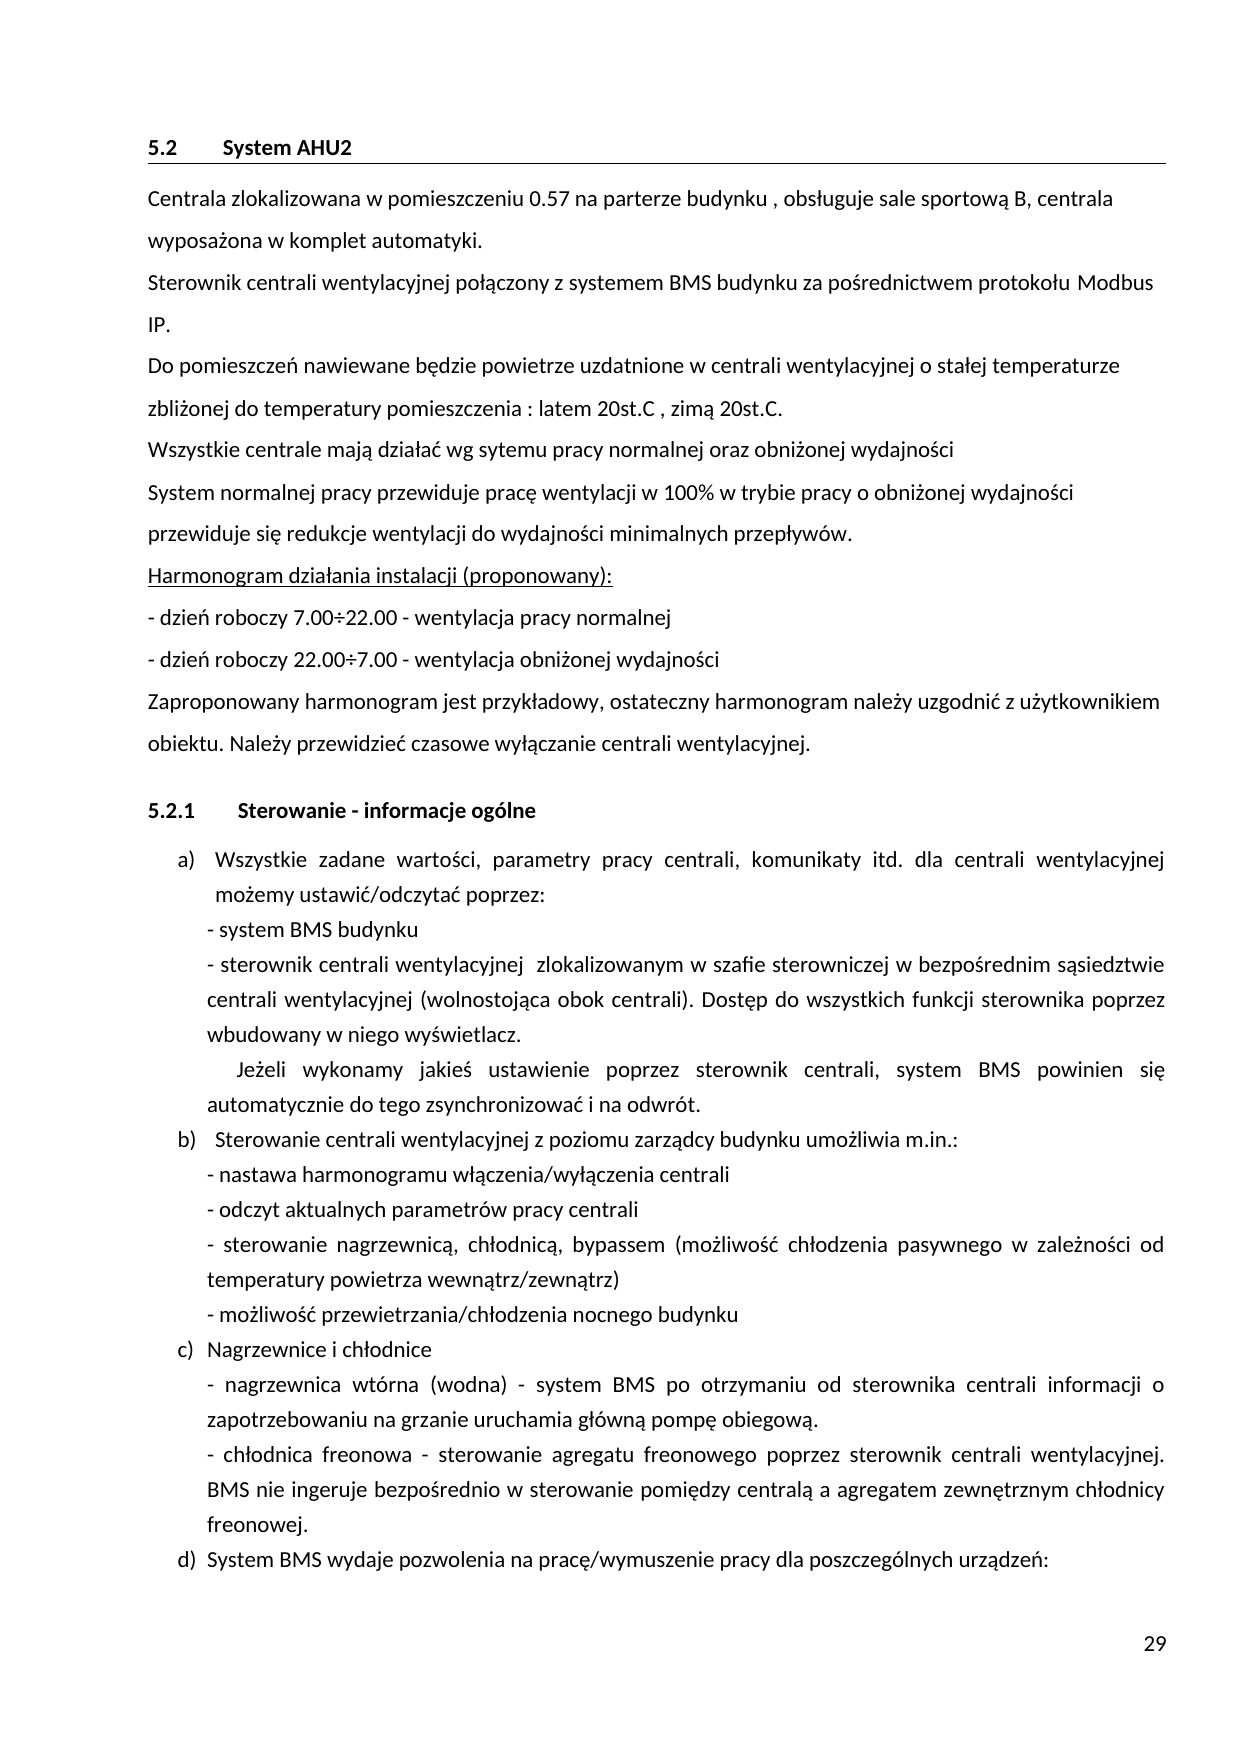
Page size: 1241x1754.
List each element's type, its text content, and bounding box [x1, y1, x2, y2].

list Sterowanie centrali wentylacyjnej z poziomu zarządcy budynku umożliwia m.in.: [177, 1125, 1166, 1153]
text - sterownik centrali wentylacyjnej zlokalizowanym w szafie sterowniczej w bezpośrednim sąsiedztwie centrali wentylacyjnej (wolnostojąca obok centrali). Dostęp do wszystkich funkcji sterownika poprzez wbudowany w niego wyświetlacz. [207, 950, 1166, 1048]
list Nagrzewnice i chłodnice [177, 1335, 1166, 1363]
text Do pomieszczeń nawiewane będzie powietrze uzdatnione w centrali wentylacyjnej o stałej temperaturze zbliżonej do temperatury pomieszczenia : latem 20st.C , zimą 20st.C. [148, 352, 1166, 422]
text - dzień roboczy 22.00÷7.00 - wentylacja obniżonej wydajności [148, 646, 1166, 673]
text System normalnej pracy przewiduje pracę wentylacji w 100% w trybie pracy o obniżonej wydajności przewiduje się redukcje wentylacji do wydajności minimalnych przepływów. [148, 478, 1166, 548]
text - możliwość przewietrzania/chłodzenia nocnego budynku [207, 1300, 1166, 1328]
subtitle System AHU2 [148, 133, 1166, 163]
text - odczyt aktualnych parametrów pracy centrali [207, 1195, 1166, 1223]
text Zaproponowany harmonogram jest przykładowy, ostateczny harmonogram należy uzgodnić z użytkownikiem obiektu. Należy przewidzieć czasowe wyłączanie centrali wentylacyjnej. [148, 687, 1166, 757]
text Harmonogram działania instalacji (proponowany): [148, 562, 1166, 589]
text - nastawa harmonogramu włączenia/wyłączenia centrali [207, 1160, 1166, 1188]
subtitle Sterowanie - informacje ogólne [148, 796, 1166, 824]
list System BMS wydaje pozwolenia na pracę/wymuszenie pracy dla poszczególnych urządzeń: [177, 1545, 1166, 1573]
text Centrala zlokalizowana w pomieszczeniu 0.57 na parterze budynku , obsługuje sale sportową B, centrala wyposażona w komplet automatyki. [148, 184, 1166, 254]
list Wszystkie zadane wartości, parametry pracy centrali, komunikaty itd. dla centrali wentylacyjnej możemy ustawić/odczytać poprzez: [177, 845, 1166, 908]
text - sterowanie nagrzewnicą, chłodnicą, bypassem (możliwość chłodzenia pasywnego w zależności od temperatury powietrza wewnątrz/zewnątrz) [207, 1230, 1166, 1293]
text Wszystkie centrale mają działać wg sytemu pracy normalnej oraz obniżonej wydajności [148, 436, 1166, 464]
text - system BMS budynku [207, 915, 1166, 943]
text Sterownik centrali wentylacyjnej połączony z systemem BMS budynku za pośrednictwem protokołu Modbus IP. [148, 268, 1166, 338]
text - dzień roboczy 7.00÷22.00 - wentylacja pracy normalnej [148, 603, 1166, 632]
text - nagrzewnica wtórna (wodna) - system BMS po otrzymaniu od sterownika centrali informacji o zapotrzebowaniu na grzanie uruchamia główną pompę obiegową. [207, 1370, 1166, 1433]
text Jeżeli wykonamy jakieś ustawienie poprzez sterownik centrali, system BMS powinien się automatycznie do tego zsynchronizować i na odwrót. [207, 1055, 1166, 1118]
text - chłodnica freonowa - sterowanie agregatu freonowego poprzez sterownik centrali wentylacyjnej. BMS nie ingeruje bezpośrednio w sterowanie pomiędzy centralą a agregatem zewnętrznym chłodnicy freonowej. [207, 1440, 1166, 1538]
